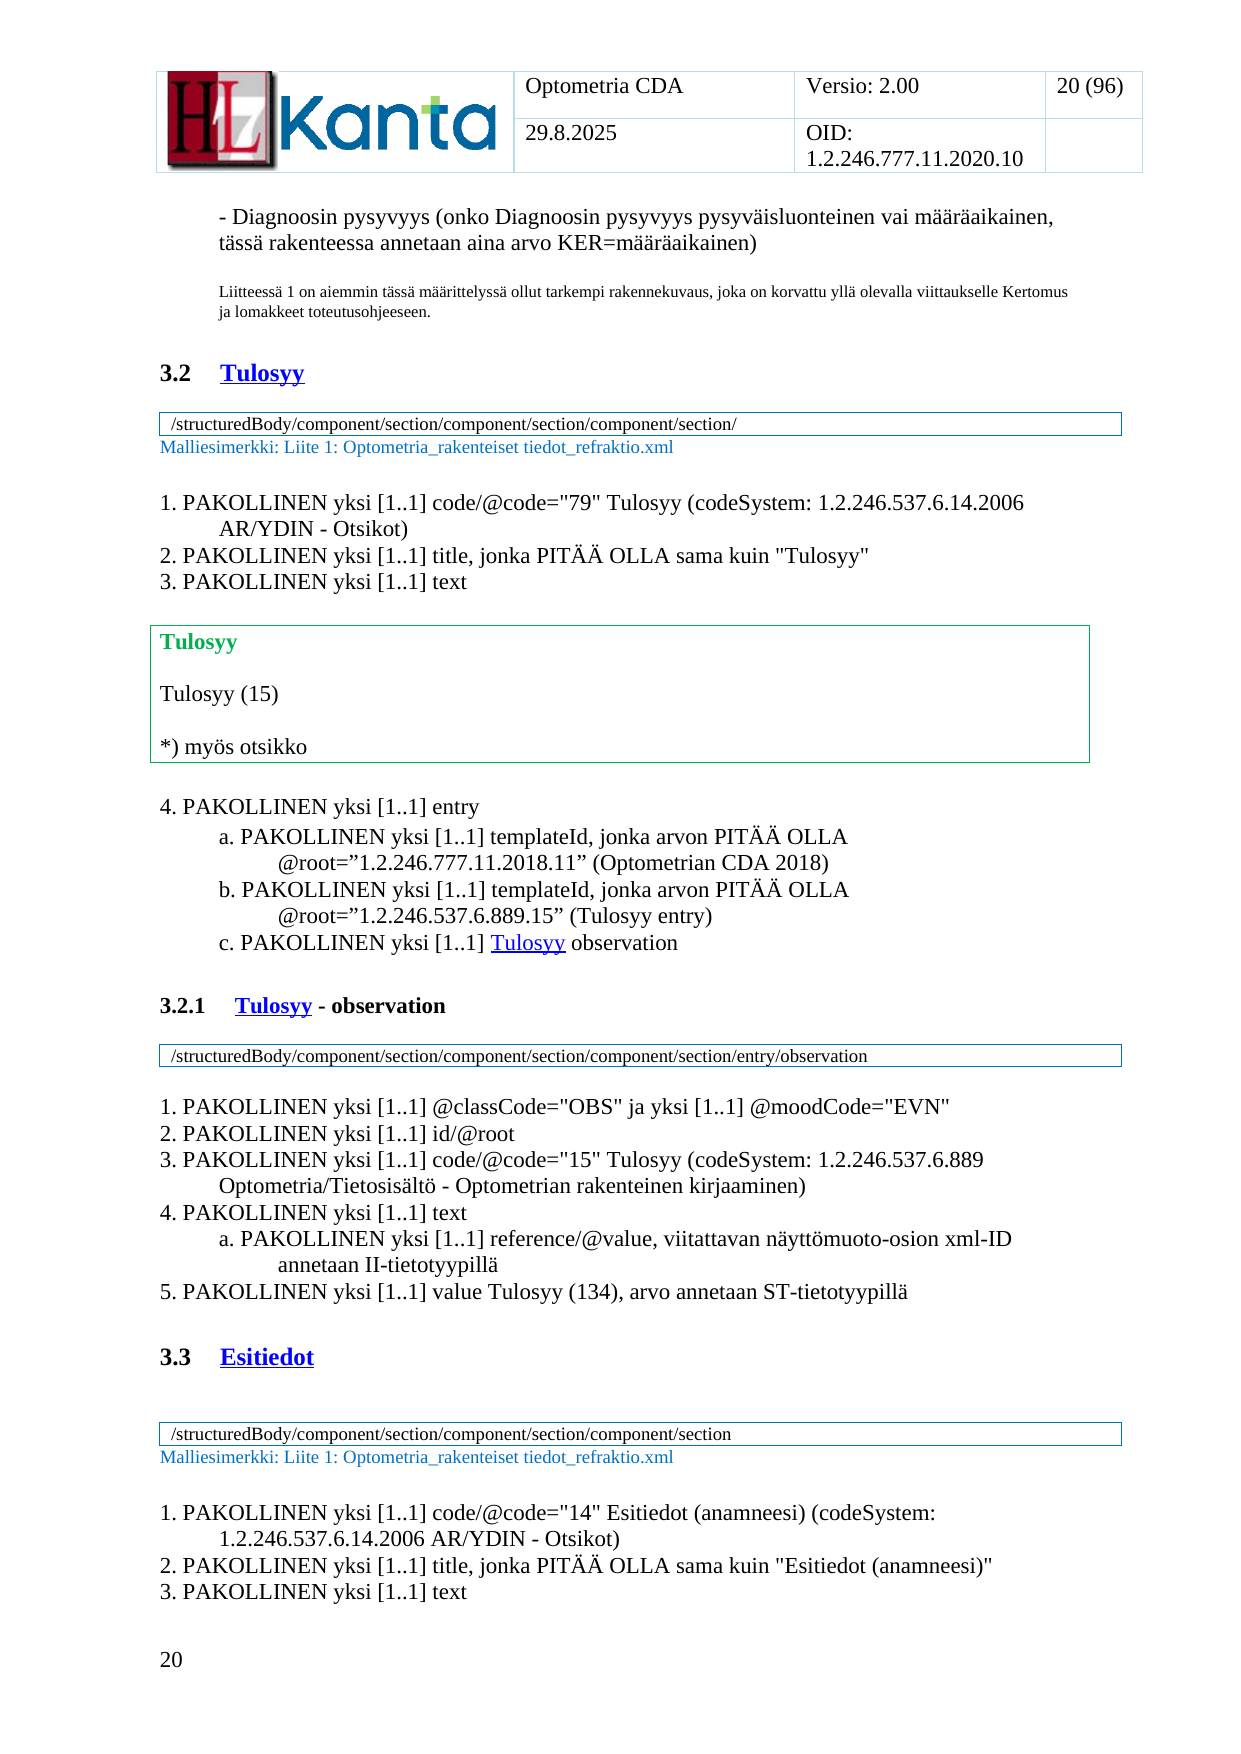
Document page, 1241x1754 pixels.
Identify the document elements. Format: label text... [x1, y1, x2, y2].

picture [167, 71, 279, 171]
text Liitteessä 1 on aiemmin tässä määrittelyssä ollut tarkempi rakennekuvaus, joka on korvattu yllä olevalla viittaukselle Kertomus ja lomakkeet toteutusohjeeseen. [218, 282, 1081, 321]
table_header /structuredBody/component/section/component/section/component/section/entry/observation [160, 1045, 1121, 1066]
table_header /structuredBody/component/section/component/section/component/section [160, 1423, 1121, 1444]
text 1. PAKOLLINEN yksi [1..1] code/@code="14" Esitiedot (anamneesi) (codeSystem: 1.2.246.537.6.14.2006 AR/YDIN - Otsikot) [159, 1499, 1081, 1552]
text 5. PAKOLLINEN yksi [1..1] value Tulosyy (134), arvo annetaan ST-tietotyypillä [159, 1278, 1081, 1304]
subtitle Esitiedot [159, 1342, 1081, 1371]
subtitle Tulosyy - observation [159, 992, 1081, 1019]
text - Diagnoosin pysyvyys (onko Diagnoosin pysyvyys pysyväisluonteinen vai määräaikainen, tässä rakenteessa annetaan aina arvo KER=määräaikainen) [218, 203, 1081, 256]
text 2. PAKOLLINEN yksi [1..1] id/@root [159, 1120, 1081, 1146]
text *) myös otsikko [151, 730, 1089, 762]
text Malliesimerkki: Liite 1: Optometria_rakenteiset tiedot_refraktio.xml [159, 436, 1081, 457]
text 3. PAKOLLINEN yksi [1..1] code/@code="15" Tulosyy (codeSystem: 1.2.246.537.6.889 Optometria/Tietosisältö - Optometrian rakenteinen kirjaaminen) [159, 1146, 1081, 1199]
subtitle Tulosyy [159, 358, 1081, 387]
picture [281, 96, 496, 150]
text a. PAKOLLINEN yksi [1..1] reference/@value, viitattavan näyttömuoto-osion xml-ID annetaan II-tietotyypillä [218, 1225, 1081, 1278]
text 1. PAKOLLINEN yksi [1..1] code/@code="79" Tulosyy (codeSystem: 1.2.246.537.6.14.2006 AR/YDIN - Otsikot) [159, 489, 1081, 542]
table_header /structuredBody/component/section/component/section/component/section/ [160, 413, 1121, 434]
text b. PAKOLLINEN yksi [1..1] templateId, jonka arvon PITÄÄ OLLA @root=”1.2.246.537.6.889.15” (Tulosyy entry) [218, 876, 1081, 928]
text a. PAKOLLINEN yksi [1..1] templateId, jonka arvon PITÄÄ OLLA @root=”1.2.246.777.11.2018.11” (Optometrian CDA 2018) [218, 823, 1081, 876]
text 3. PAKOLLINEN yksi [1..1] text [159, 1578, 1081, 1604]
text Tulosyy [151, 626, 1089, 654]
text 4. PAKOLLINEN yksi [1..1] text [159, 1199, 1081, 1225]
text 2. PAKOLLINEN yksi [1..1] title, jonka PITÄÄ OLLA sama kuin "Esitiedot (anamneesi)" [159, 1552, 1081, 1578]
text 1. PAKOLLINEN yksi [1..1] @classCode="OBS" ja yksi [1..1] @moodCode="EVN" [159, 1093, 1081, 1120]
text 4. PAKOLLINEN yksi [1..1] entry [159, 793, 1081, 819]
text c. PAKOLLINEN yksi [1..1] Tulosyy observation [218, 928, 1081, 955]
text Malliesimerkki: Liite 1: Optometria_rakenteiset tiedot_refraktio.xml [159, 1446, 1081, 1467]
text 3. PAKOLLINEN yksi [1..1] text [159, 568, 1081, 594]
text Tulosyy (15) [159, 681, 1081, 707]
text 2. PAKOLLINEN yksi [1..1] title, jonka PITÄÄ OLLA sama kuin "Tulosyy" [159, 542, 1081, 568]
